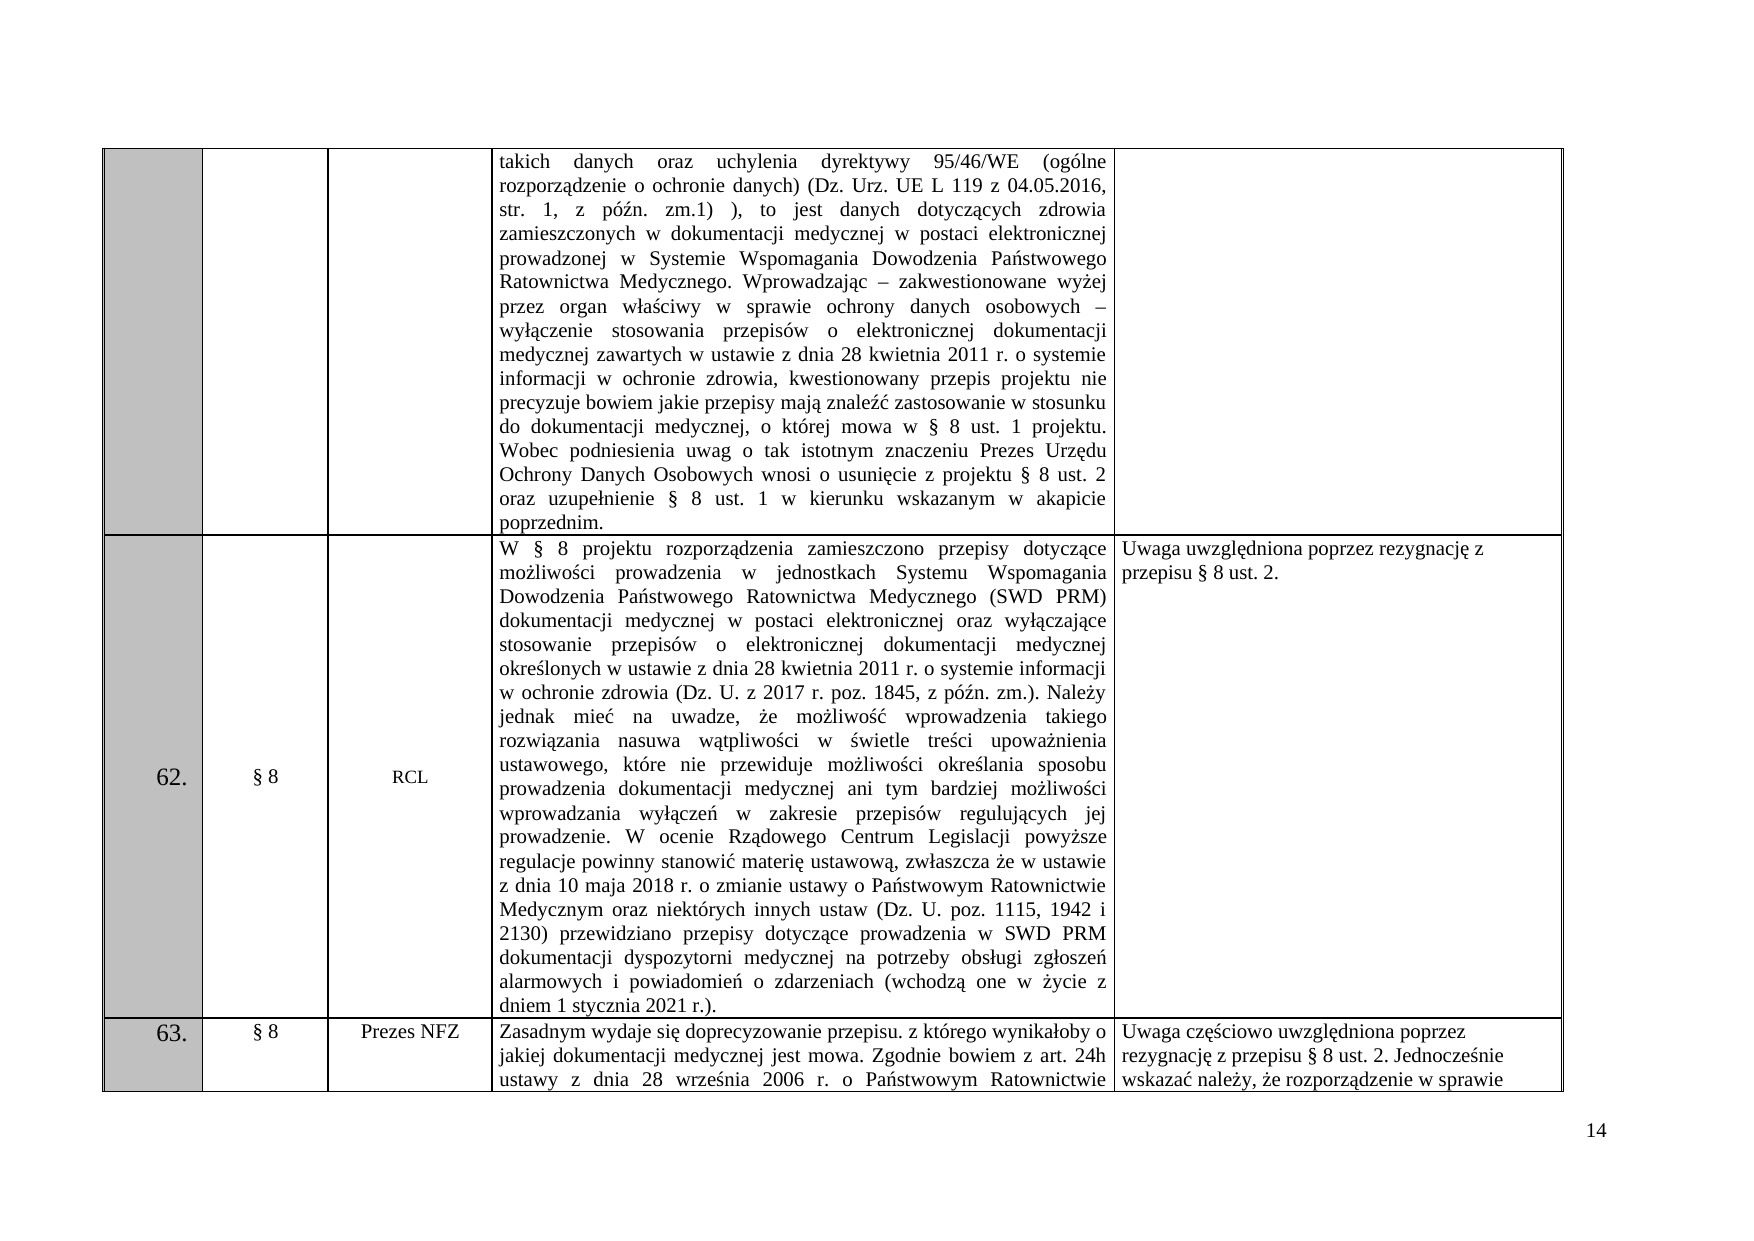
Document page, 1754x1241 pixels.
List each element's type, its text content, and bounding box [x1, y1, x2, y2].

table_cell [105, 1019, 202, 1091]
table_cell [1115, 149, 1561, 534]
table_cell § 8 [203, 1019, 327, 1091]
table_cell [203, 149, 327, 534]
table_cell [329, 149, 491, 534]
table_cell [493, 149, 1114, 534]
table_cell [105, 149, 202, 534]
table_cell Prezes NFZ [329, 1019, 491, 1091]
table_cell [1115, 1019, 1561, 1091]
table_cell Uwaga uwzględniona poprzez rezygnację z przepisu § 8 ust. 2. [1115, 536, 1561, 1017]
table_cell RCL [329, 536, 491, 1017]
table_cell W § 8 projektu rozporządzenia zamieszczono przepisy dotyczące możliwości prowadzenia w jednostkach Systemu Wspomagania Dowodzenia Państwowego Ratownictwa Medycznego (SWD PRM) dokumentacji medycznej w postaci elektronicznej oraz wyłączające stosowanie przepisów o elektronicznej dokumentacji medycznej określonych w ustawie z dnia 28 kwietnia 2011 r. o systemie informacji w ochronie zdrowia (Dz. U. z 2017 r. poz. 1845, z późn. zm.). Należy jednak mieć na uwadze, że możliwość wprowadzenia takiego rozwiązania nasuwa wątpliwości w świetle treści upoważnienia ustawowego, które nie przewiduje możliwości określania sposobu prowadzenia dokumentacji medycznej ani tym bardziej możliwości wprowadzania wyłączeń w zakresie przepisów regulujących jej prowadzenie. W ocenie Rządowego Centrum Legislacji powyższe regulacje powinny stanowić materię ustawową, zwłaszcza że w ustawie z dnia 10 maja 2018 r. o zmianie ustawy o Państwowym Ratownictwie Medycznym oraz niektórych innych ustaw (Dz. U. poz. 1115, 1942 i 2130) przewidziano przepisy dotyczące prowadzenia w SWD PRM dokumentacji dyspozytorni medycznej na potrzeby obsługi zgłoszeń alarmowych i powiadomień o zdarzeniach (wchodzą one w życie z dniem 1 stycznia 2021 r.). [493, 536, 1114, 1017]
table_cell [493, 1019, 1114, 1091]
table_cell § 8 [203, 536, 327, 1017]
table_cell [105, 536, 202, 1017]
